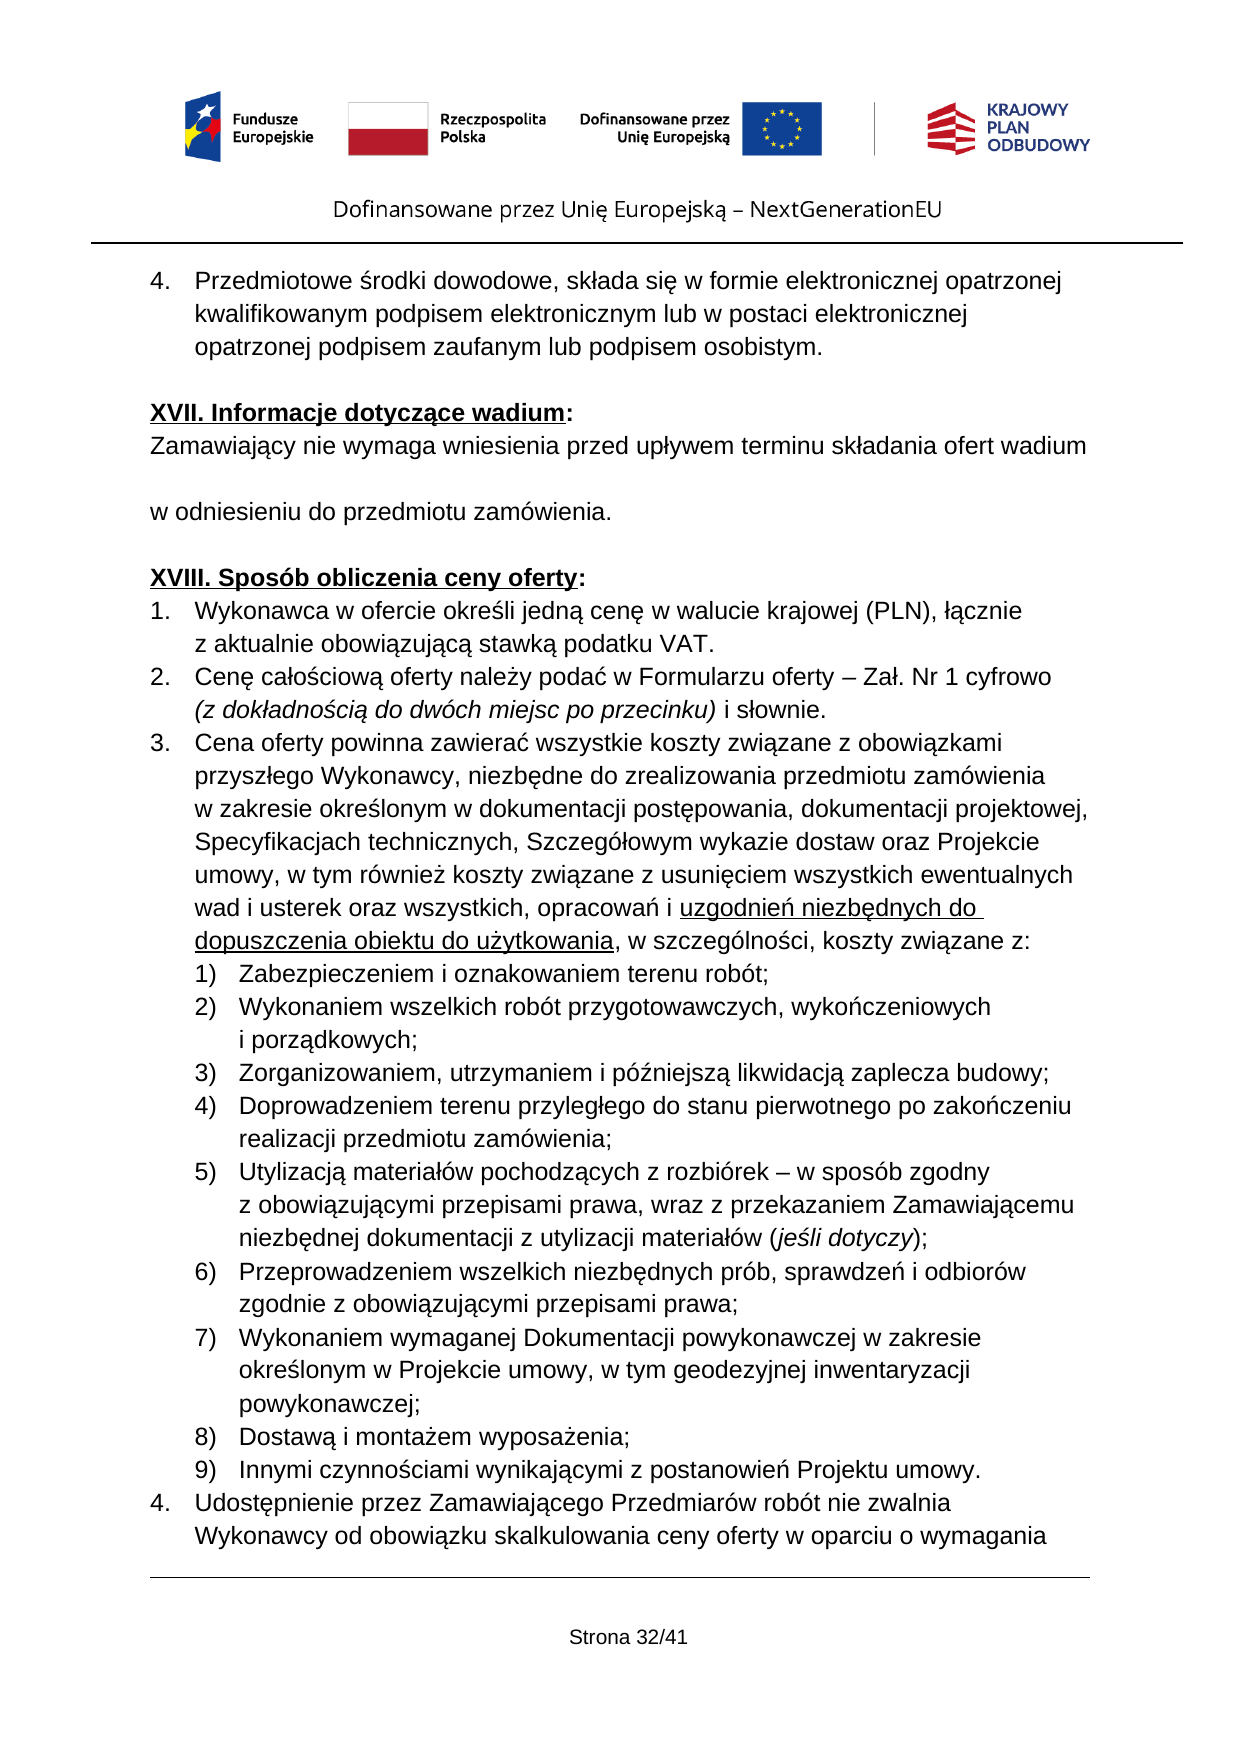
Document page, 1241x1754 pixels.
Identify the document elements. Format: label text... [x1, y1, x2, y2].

text Zamawiający nie wymaga wniesienia przed upływem terminu składania ofert wadium w odniesieniu do przedmiotu zamówienia. [150, 431, 1090, 526]
list Zorganizowaniem, utrzymaniem i późniejszą likwidacją zaplecza budowy; [194, 1058, 1090, 1087]
list Przedmiotowe środki dowodowe, składa się w formie elektronicznej opatrzonej kwalifikowanym podpisem elektronicznym lub w postaci elektronicznej opatrzonej podpisem zaufanym lub podpisem osobistym. [150, 266, 1090, 361]
list Doprowadzeniem terenu przyległego do stanu pierwotnego po zakończeniu realizacji przedmiotu zamówienia; [194, 1091, 1090, 1153]
list Zabezpieczeniem i oznakowaniem terenu robót; [194, 959, 1090, 988]
list Wykonaniem wymaganej Dokumentacji powykonawczej w zakresie określonym w Projekcie umowy, w tym geodezyjnej inwentaryzacji powykonawczej; [194, 1322, 1090, 1417]
list Przeprowadzeniem wszelkich niezbędnych prób, sprawdzeń i odbiorów zgodnie z obowiązującymi przepisami prawa; [194, 1256, 1090, 1318]
list Wykonaniem wszelkich robót przygotowawczych, wykończeniowych i porządkowych; [194, 992, 1090, 1054]
list Cena oferty powinna zawierać wszystkie koszty związane z obowiązkami przyszłego Wykonawcy, niezbędne do zrealizowania przedmiotu zamówienia w zakresie określonym w dokumentacji postępowania, dokumentacji projektowej, Specyfikacjach technicznych, Szczegółowym wykazie dostaw oraz Projekcie umowy, w tym również koszty związane z usunięciem wszystkich ewentualnych wad i usterek oraz wszystkich, opracowań i uzgodnień niezbędnych do dopuszczenia obiektu do użytkowania, w szczególności, koszty związane z: [150, 728, 1090, 955]
text XVIII. Sposób obliczenia ceny oferty: [150, 563, 1090, 592]
list Dostawą i montażem wyposażenia; [194, 1422, 1090, 1450]
list Cenę całościową oferty należy podać w Formularzu oferty – Zał. Nr 1 cyfrowo (z dokładnością do dwóch miejsc po przecinku) i słownie. [150, 662, 1090, 724]
list Utylizacją materiałów pochodzących z rozbiórek – w sposób zgodny z obowiązującymi przepisami prawa, wraz z przekazaniem Zamawiającemu niezbędnej dokumentacji z utylizacji materiałów (jeśli dotyczy); [194, 1157, 1090, 1252]
picture [167, 73, 1108, 240]
list Wykonawca w ofercie określi jedną cenę w walucie krajowej (PLN), łącznie z aktualnie obowiązującą stawką podatku VAT. [150, 596, 1090, 658]
text XVII. Informacje dotyczące wadium: [150, 398, 1090, 427]
list Innymi czynnościami wynikającymi z postanowień Projektu umowy. [194, 1454, 1090, 1483]
